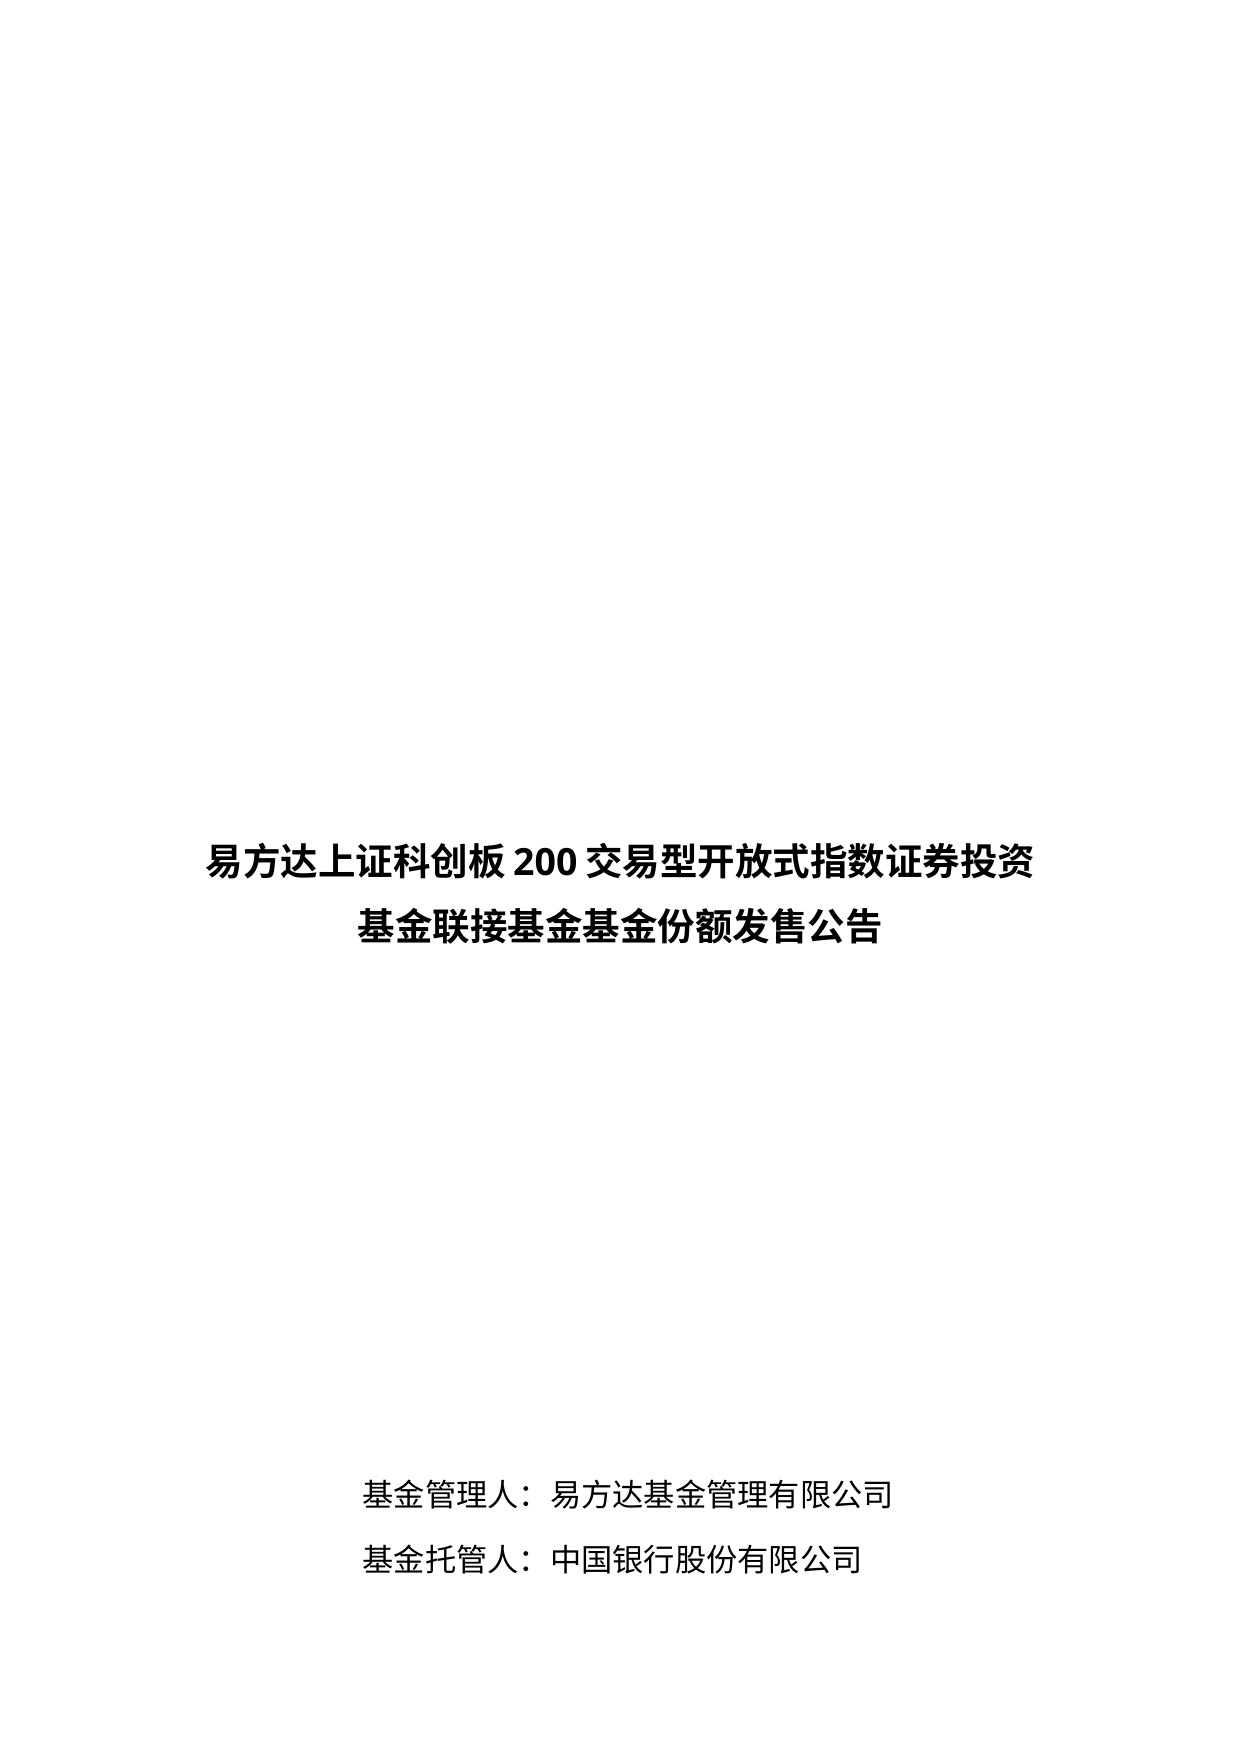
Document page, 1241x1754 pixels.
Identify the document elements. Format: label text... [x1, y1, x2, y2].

text 基金管理人：易方达基金管理有限公司 [362, 1460, 1053, 1525]
text 易方达上证科创板200交易型开放式指数证券投资基金联接基金基金份额发售公告 [187, 827, 1053, 957]
text 基金托管人：中国银行股份有限公司 [362, 1525, 1053, 1590]
